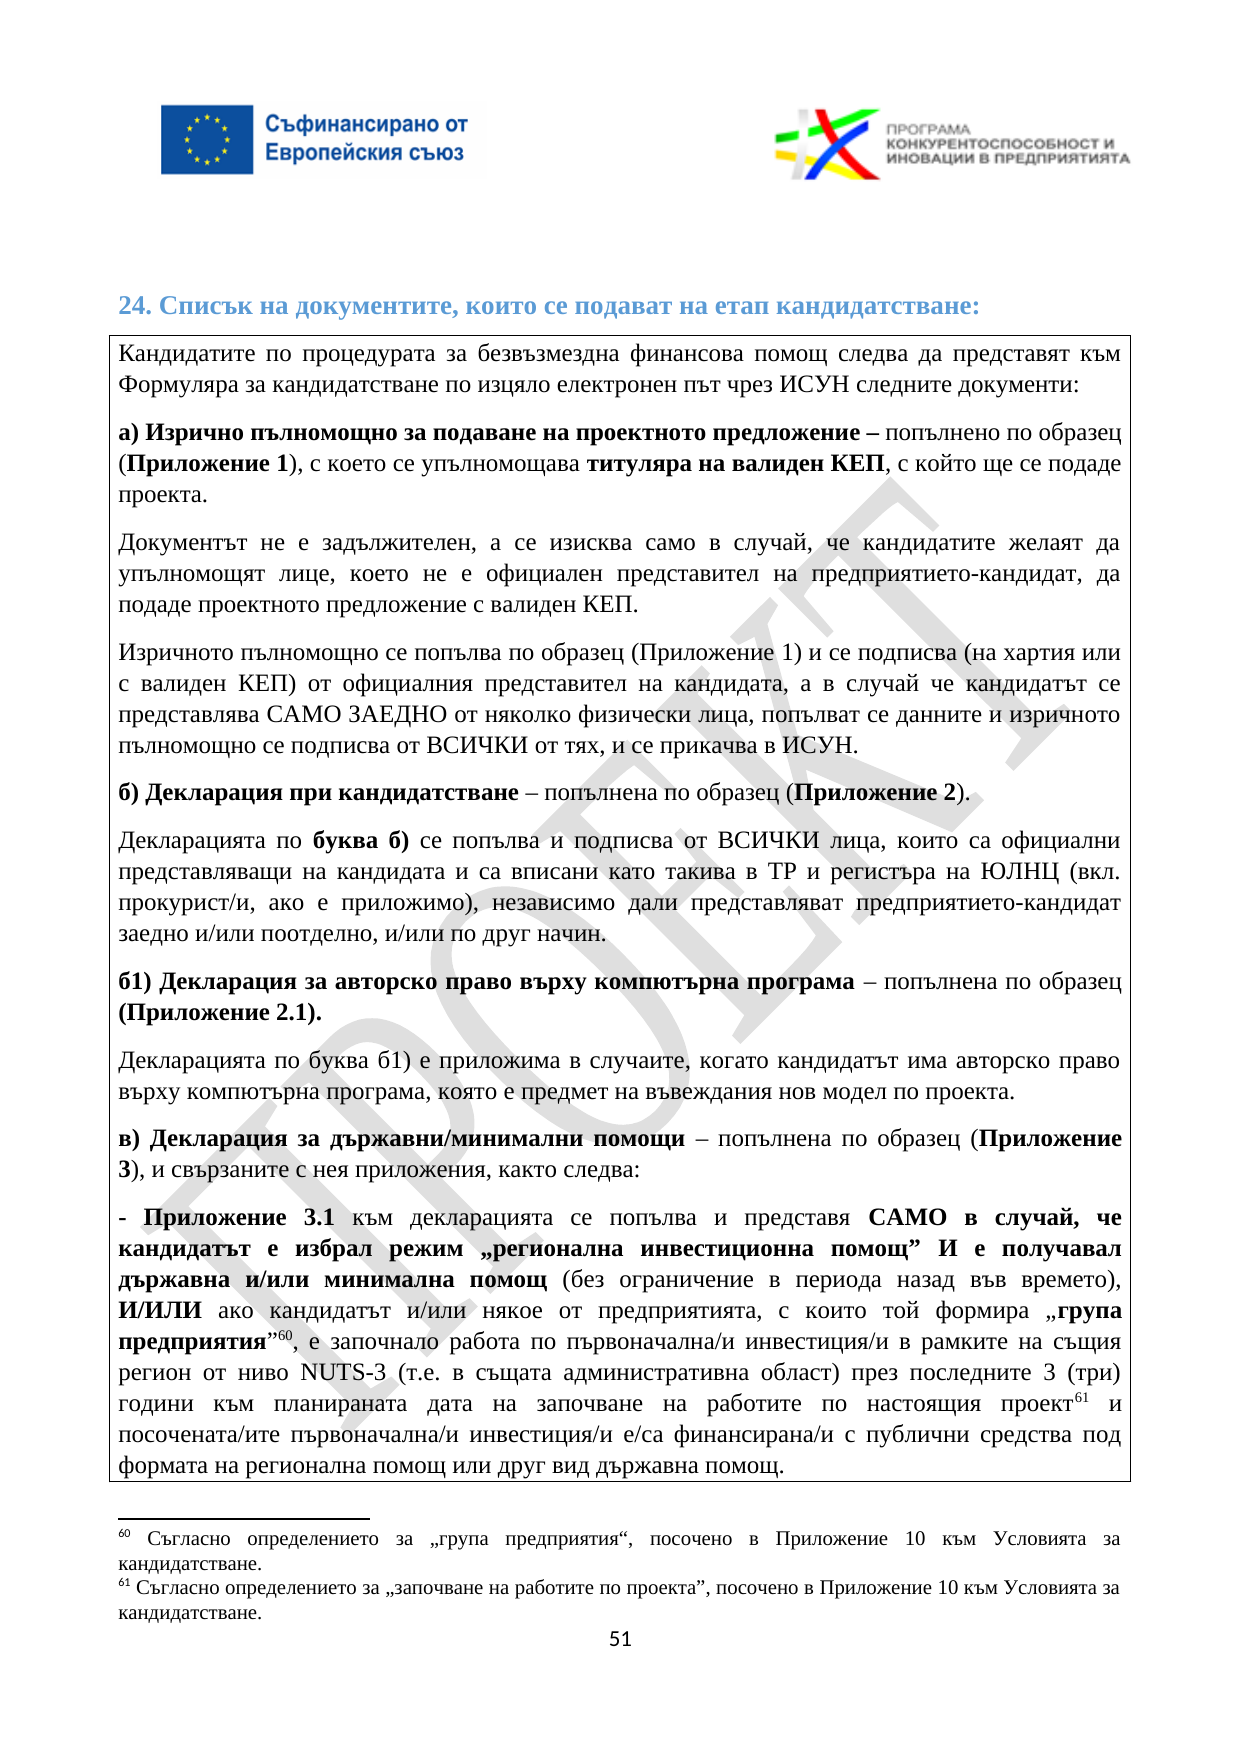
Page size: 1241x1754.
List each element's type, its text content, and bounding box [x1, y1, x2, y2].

text Документът не е задължителен, а се изисква само в случай, че кандидатите желаят да упълномощят лице, което не е официален представител на предприятието-кандидат, да подаде проектното предложение с валиден КЕП. [110, 524, 1130, 618]
text в) Декларация за държавни/минимални помощи – попълнена по образец (Приложение 3), и свързаните с нея приложения, както следва: [110, 1120, 1130, 1183]
text Изричното пълномощно се попълва по образец (Приложение 1) и се подписва (на хартия или с валиден КЕП) от официалния представител на кандидата, а в случай че кандидатът се представлява САМО ЗАЕДНО от няколко физически лица, попълват се данните и изричното пълномощно се подписва от ВСИЧКИ от тях, и се прикачва в ИСУН. [110, 633, 1130, 758]
text б) Декларация при кандидатстване – попълнена по образец (Приложение 2). [110, 774, 1130, 806]
text - Приложение 3.1 към декларацията се попълва и представя САМО в случай, че кандидатът е избрал режим „регионална инвестиционна помощ” И е получавал държавна и/или минимална помощ (без ограничение в периода назад във времето), И/ИЛИ ако кандидатът и/или някое от предприятията, с които той формира „група предприятия”, е започнало работа по първоначална/и инвестиция/и в рамките на същия регион от ниво NUTS-3 (т.е. в същата административна област) през последните 3 (три) години към планираната дата на започване на работите по настоящия проект и посочената/ите първоначална/и инвестиция/и е/са финансирана/и с публични средства под формата на регионална помощ или друг вид държавна помощ. [110, 1199, 1130, 1481]
picture [157, 101, 488, 179]
text а) Изрично пълномощно за подаване на проектното предложение – попълнено по образец (Приложение 1), с което се упълномощава титуляра на валиден КЕП, с който ще се подаде проекта. [110, 414, 1130, 508]
picture [773, 101, 1134, 189]
subtitle 24. Списък на документите, които се подават на етап кандидатстване: [118, 289, 1122, 320]
text Декларацията по буква б) се попълва и подписва от ВСИЧКИ лица, които са официални представляващи на кандидата и са вписани като такива в ТР и регистъра на ЮЛНЦ (вкл. прокурист/и, ако е приложимо), независимо дали представляват предприятието-кандидат заедно и/или поотделно, и/или по друг начин. [110, 822, 1130, 947]
text Декларацията по буква б1) е приложима в случаите, когато кандидатът има авторско право върху компютърна програма, която е предмет на въвеждания нов модел по проекта. [110, 1042, 1130, 1104]
text Кандидатите по процедурата за безвъзмездна финансова помощ следва да представят към Формуляра за кандидатстване по изцяло електронен път чрез ИСУН следните документи: [110, 336, 1130, 398]
text б1) Декларация за авторско право върху компютърна програма – попълнена по образец (Приложение 2.1). [110, 963, 1130, 1026]
